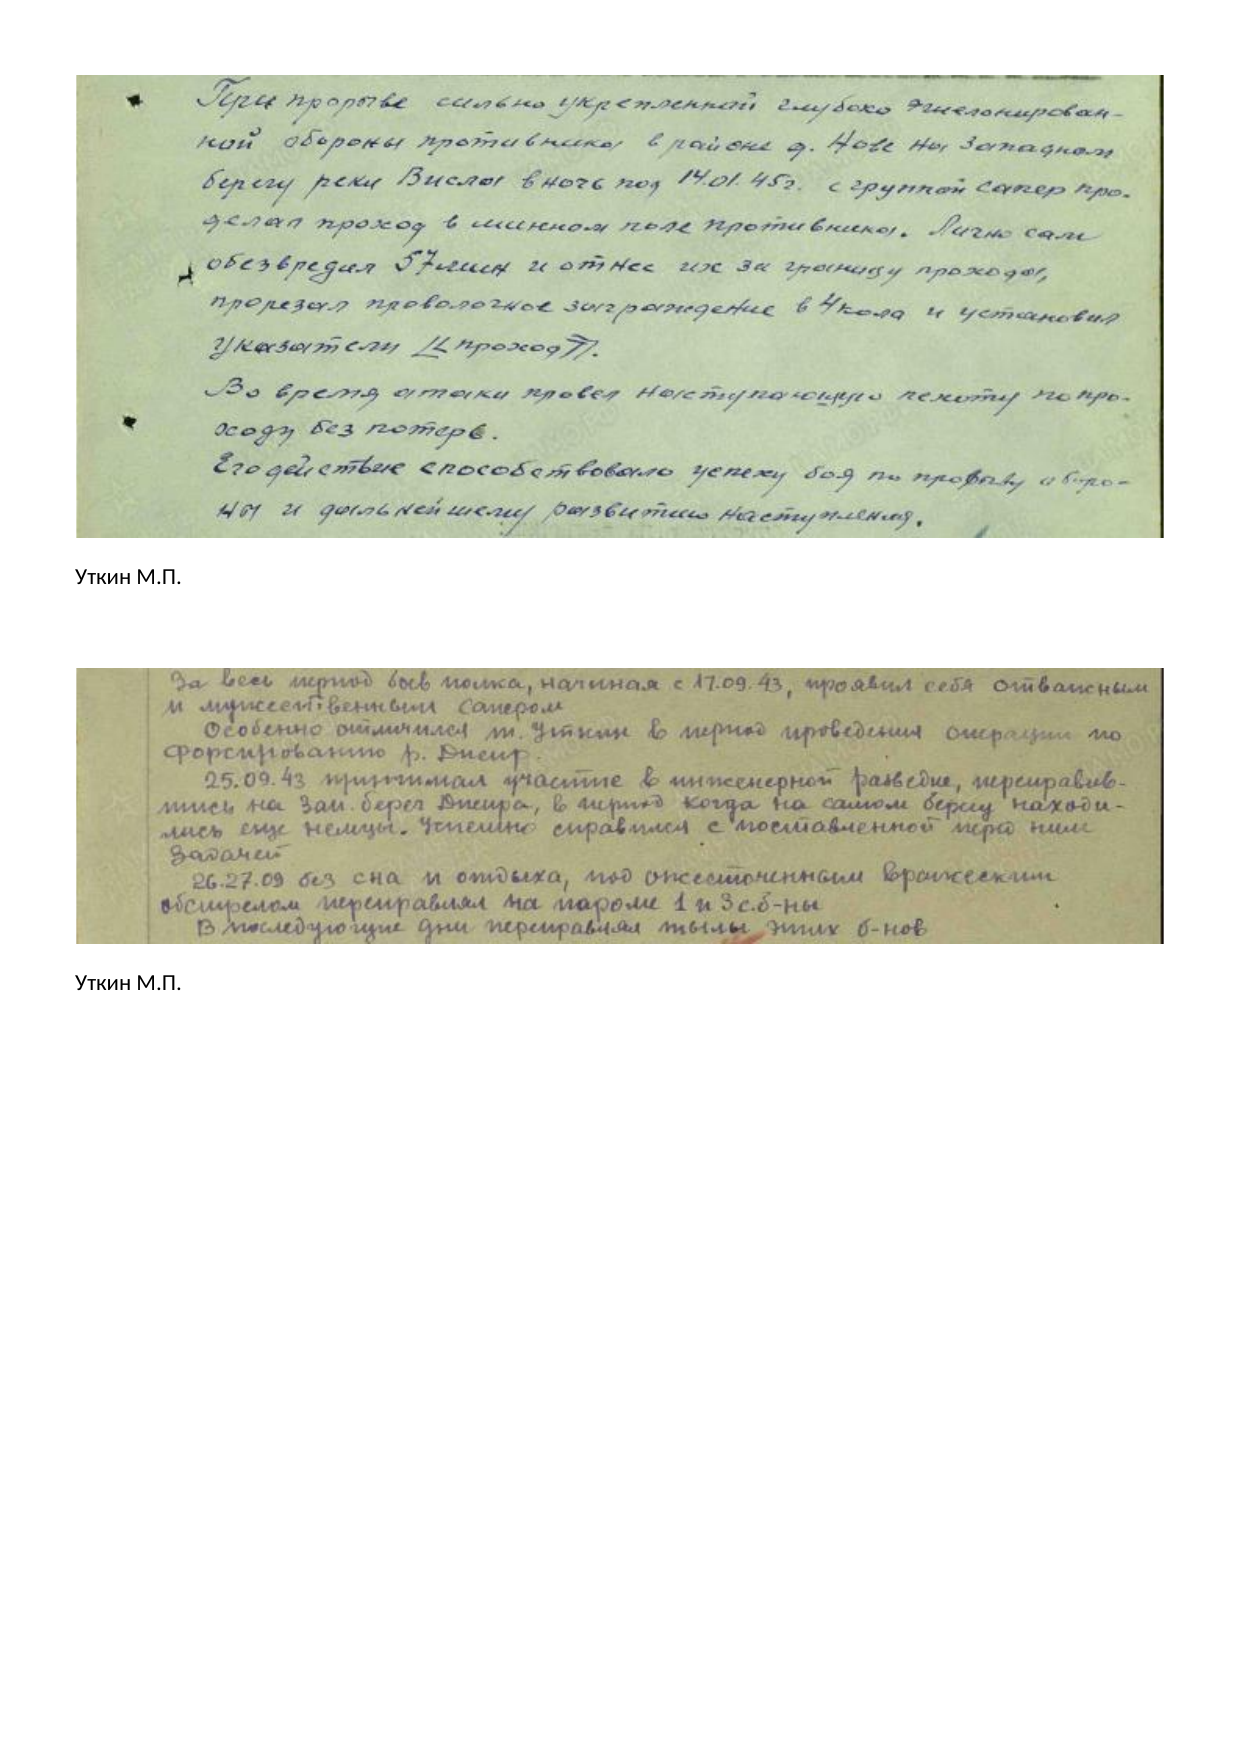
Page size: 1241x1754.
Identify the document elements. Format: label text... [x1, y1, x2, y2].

picture [76, 668, 1164, 944]
text Уткин М.П. [75, 968, 1165, 997]
picture [76, 75, 1164, 538]
text Уткин М.П. [75, 562, 1165, 591]
